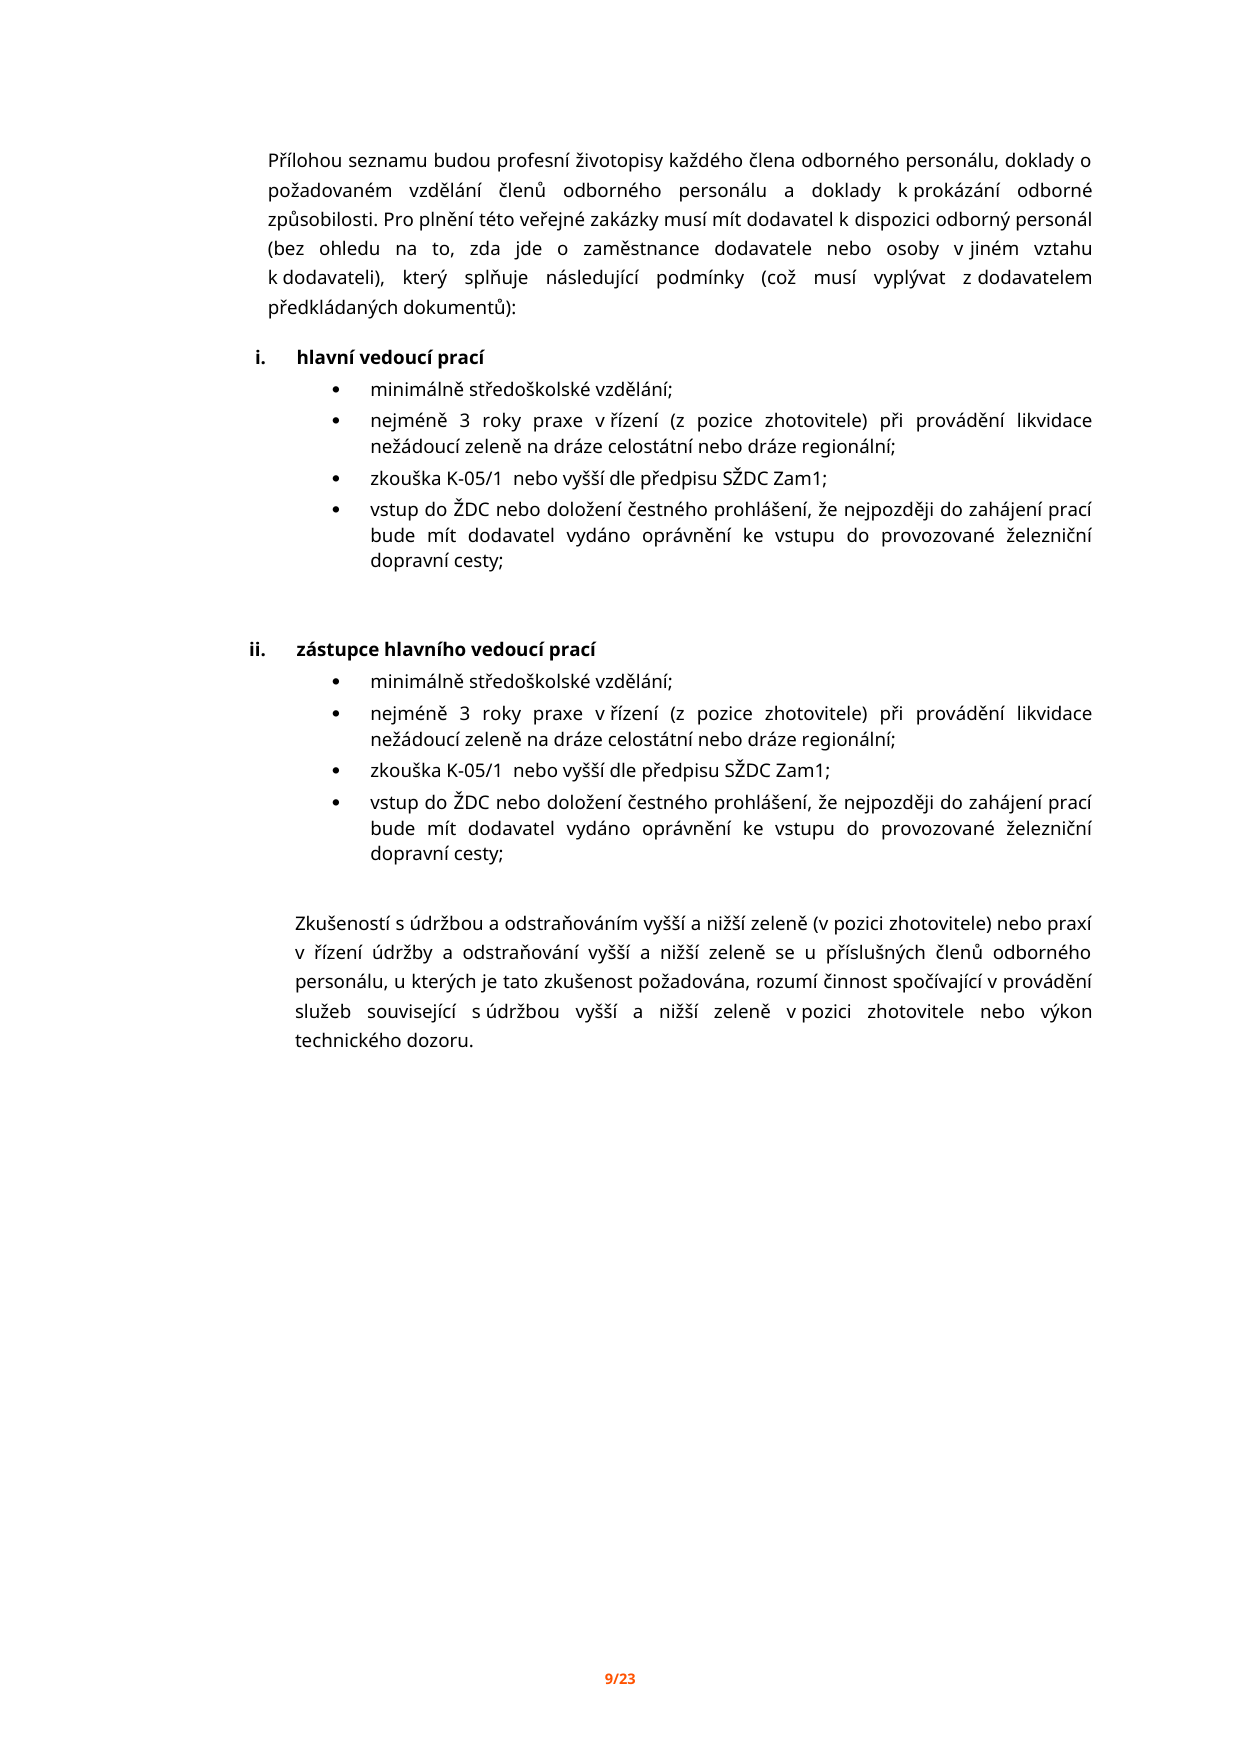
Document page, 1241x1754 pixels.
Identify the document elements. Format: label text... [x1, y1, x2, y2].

list nejméně 3 roky praxe v řízení (z pozice zhotovitele) při provádění likvidace nežádoucí zeleně na dráze celostátní nebo dráze regionální; [333, 700, 1093, 751]
text Přílohou seznamu budou profesní životopisy každého člena odborného personálu, doklady o požadovaném vzdělání členů odborného personálu a doklady k prokázání odborné způsobilosti. Pro plnění této veřejné zakázky musí mít dodavatel k dispozici odborný personál (bez ohledu na to, zda jde o zaměstnance dodavatele nebo osoby v jiném vztahu k dodavateli), který splňuje následující podmínky (což musí vyplývat z dodavatelem předkládaných dokumentů): [268, 148, 1093, 319]
list zkouška K-05/1 nebo vyšší dle předpisu SŽDC Zam1; [333, 758, 1093, 783]
list minimálně středoškolské vzdělání; [333, 376, 1093, 401]
list zástupce hlavního vedoucí prací [266, 637, 1093, 662]
list vstup do ŽDC nebo doložení čestného prohlášení, že nejpozději do zahájení prací bude mít dodavatel vydáno oprávnění ke vstupu do provozované železniční dopravní cesty; [333, 497, 1093, 573]
list minimálně středoškolské vzdělání; [333, 668, 1093, 694]
text Zkušeností s údržbou a odstraňováním vyšší a nižší zeleně (v pozici zhotovitele) nebo praxí v řízení údržby a odstraňování vyšší a nižší zeleně se u příslušných členů odborného personálu, u kterých je tato zkušenost požadována, rozumí činnost spočívající v provádění služeb související s údržbou vyšší a nižší zeleně v pozici zhotovitele nebo výkon technického dozoru. [295, 910, 1093, 1053]
list vstup do ŽDC nebo doložení čestného prohlášení, že nejpozději do zahájení prací bude mít dodavatel vydáno oprávnění ke vstupu do provozované železniční dopravní cesty; [333, 789, 1093, 866]
list hlavní vedoucí prací [266, 344, 1093, 369]
list nejméně 3 roky praxe v řízení (z pozice zhotovitele) při provádění likvidace nežádoucí zeleně na dráze celostátní nebo dráze regionální; [333, 408, 1093, 459]
list zkouška K-05/1 nebo vyšší dle předpisu SŽDC Zam1; [333, 465, 1093, 490]
